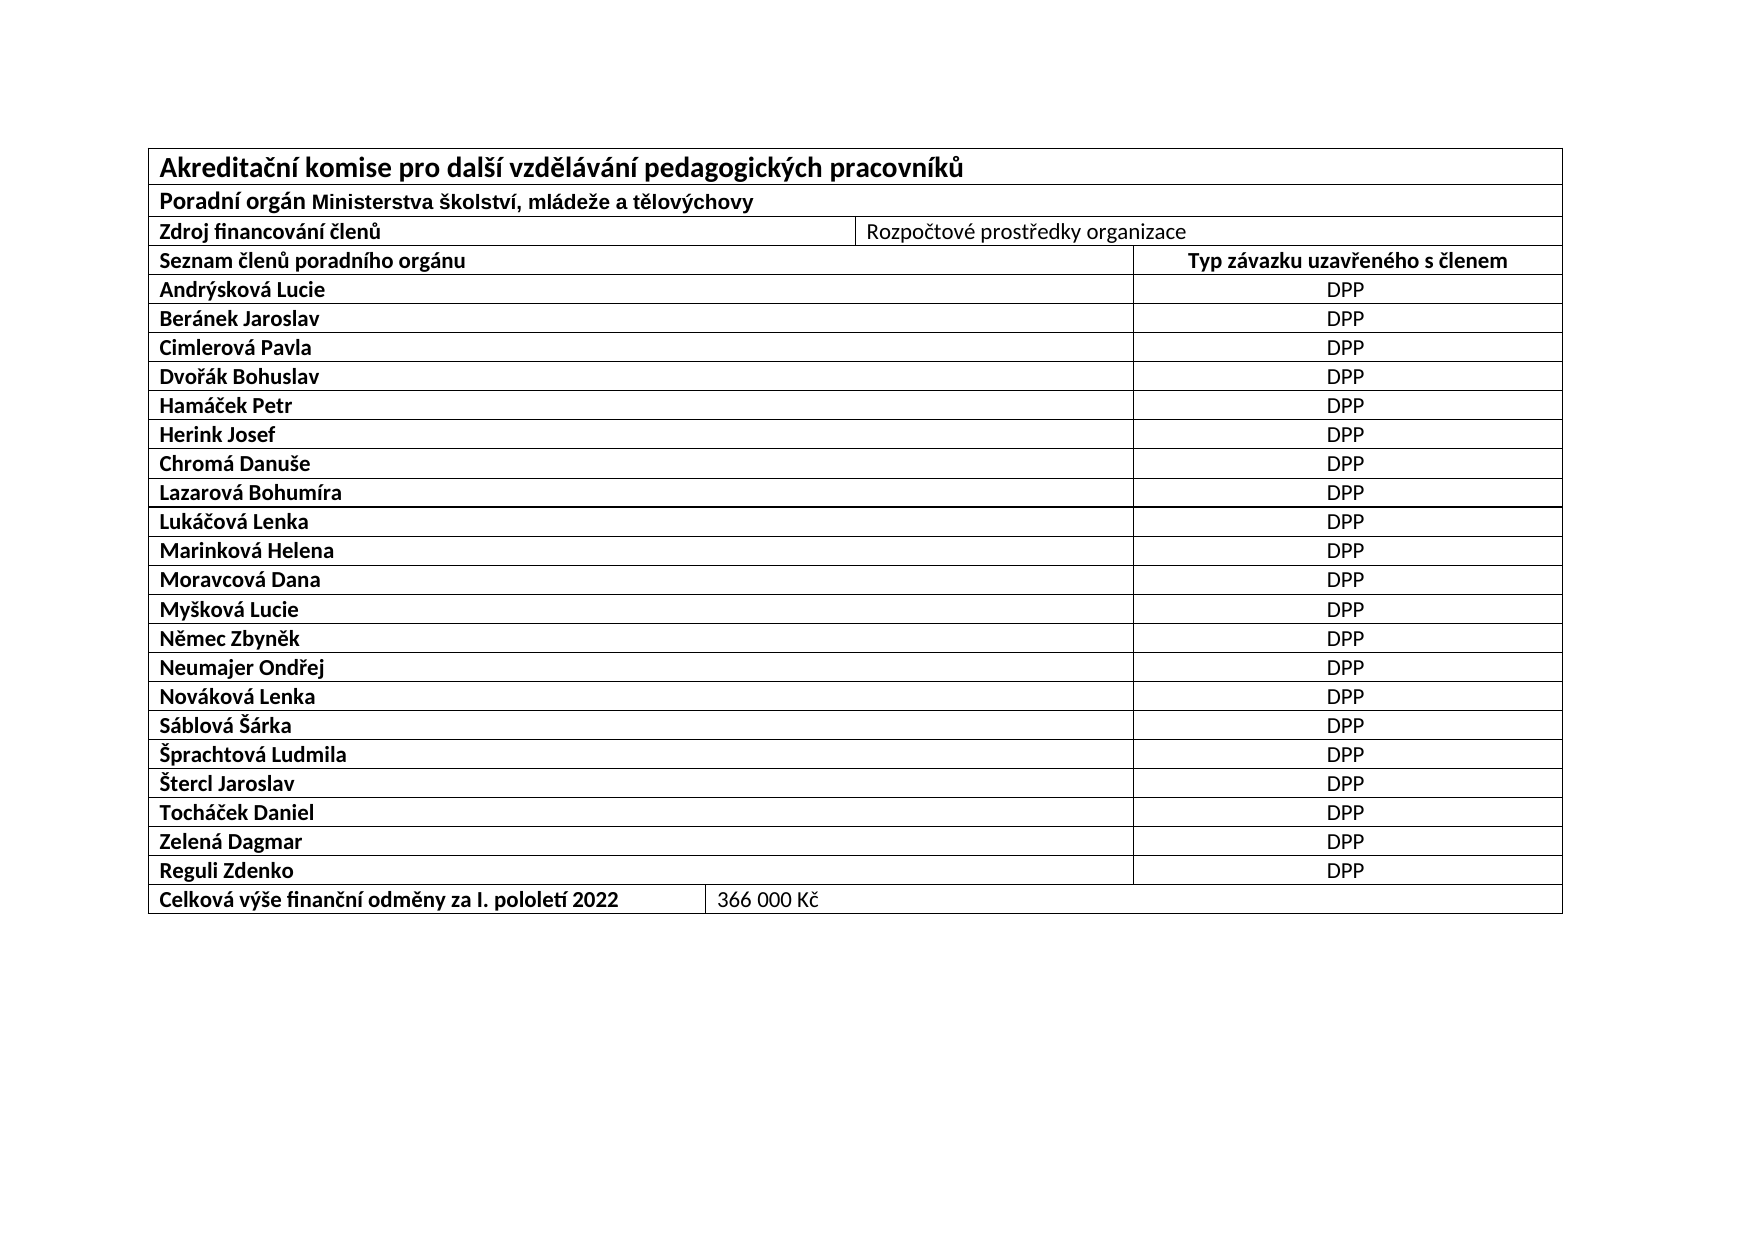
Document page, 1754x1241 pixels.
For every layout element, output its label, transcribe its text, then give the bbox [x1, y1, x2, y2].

table_cell Nováková Lenka [149, 682, 1133, 710]
table_cell DPP [1134, 537, 1562, 564]
table_cell DPP [1134, 566, 1562, 594]
table_cell Neumajer Ondřej [149, 653, 1133, 681]
table_cell DPP [1134, 653, 1562, 681]
table_header Akreditační komise pro další vzdělávání pedagogických pracovníků [149, 149, 1562, 184]
table_cell DPP [1134, 449, 1562, 477]
table_cell Poradní orgán Ministerstva školství, mládeže a tělovýchovy [149, 185, 1562, 216]
table_cell DPP [1134, 827, 1562, 855]
table_cell Andrýsková Lucie [149, 275, 1133, 303]
table_cell Myšková Lucie [149, 595, 1133, 623]
table_cell Cimlerová Pavla [149, 333, 1133, 361]
table_cell Lukáčová Lenka [149, 508, 1133, 536]
table_cell DPP [1134, 508, 1562, 536]
table_cell Šprachtová Ludmila [149, 740, 1133, 768]
table_cell DPP [1134, 479, 1562, 506]
table_cell Zdroj financování členů [149, 217, 855, 245]
table_cell Chromá Danuše [149, 449, 1133, 477]
table_cell DPP [1134, 682, 1562, 710]
table_cell Moravcová Dana [149, 566, 1133, 594]
table_cell DPP [1134, 362, 1562, 390]
table_cell 366 000 Kč [706, 885, 1562, 913]
table_cell DPP [1134, 420, 1562, 448]
table_cell Štercl Jaroslav [149, 769, 1133, 797]
table_cell Sáblová Šárka [149, 711, 1133, 739]
table_cell DPP [1134, 740, 1562, 768]
table_cell DPP [1134, 856, 1562, 884]
table_cell Reguli Zdenko [149, 856, 1133, 884]
table_cell DPP [1134, 798, 1562, 826]
table_cell Dvořák Bohuslav [149, 362, 1133, 390]
table_cell Rozpočtové prostředky organizace [856, 217, 1562, 245]
table_cell Seznam členů poradního orgánu [149, 246, 1133, 274]
table_cell Beránek Jaroslav [149, 304, 1133, 332]
table_cell Tocháček Daniel [149, 798, 1133, 826]
table_cell Celková výše finanční odměny za I. pololetí 2022 [149, 885, 705, 913]
table_cell DPP [1134, 624, 1562, 652]
table_cell Marinková Helena [149, 537, 1133, 564]
table_cell DPP [1134, 391, 1562, 419]
table_cell Zelená Dagmar [149, 827, 1133, 855]
table_cell DPP [1134, 769, 1562, 797]
table_cell Hamáček Petr [149, 391, 1133, 419]
table_cell DPP [1134, 711, 1562, 739]
table_cell DPP [1134, 333, 1562, 361]
table_cell DPP [1134, 304, 1562, 332]
table_cell Typ závazku uzavřeného s členem [1134, 246, 1562, 274]
table_cell DPP [1134, 275, 1562, 303]
table_cell Němec Zbyněk [149, 624, 1133, 652]
table_cell DPP [1134, 595, 1562, 623]
table_cell Herink Josef [149, 420, 1133, 448]
table_cell Lazarová Bohumíra [149, 479, 1133, 506]
